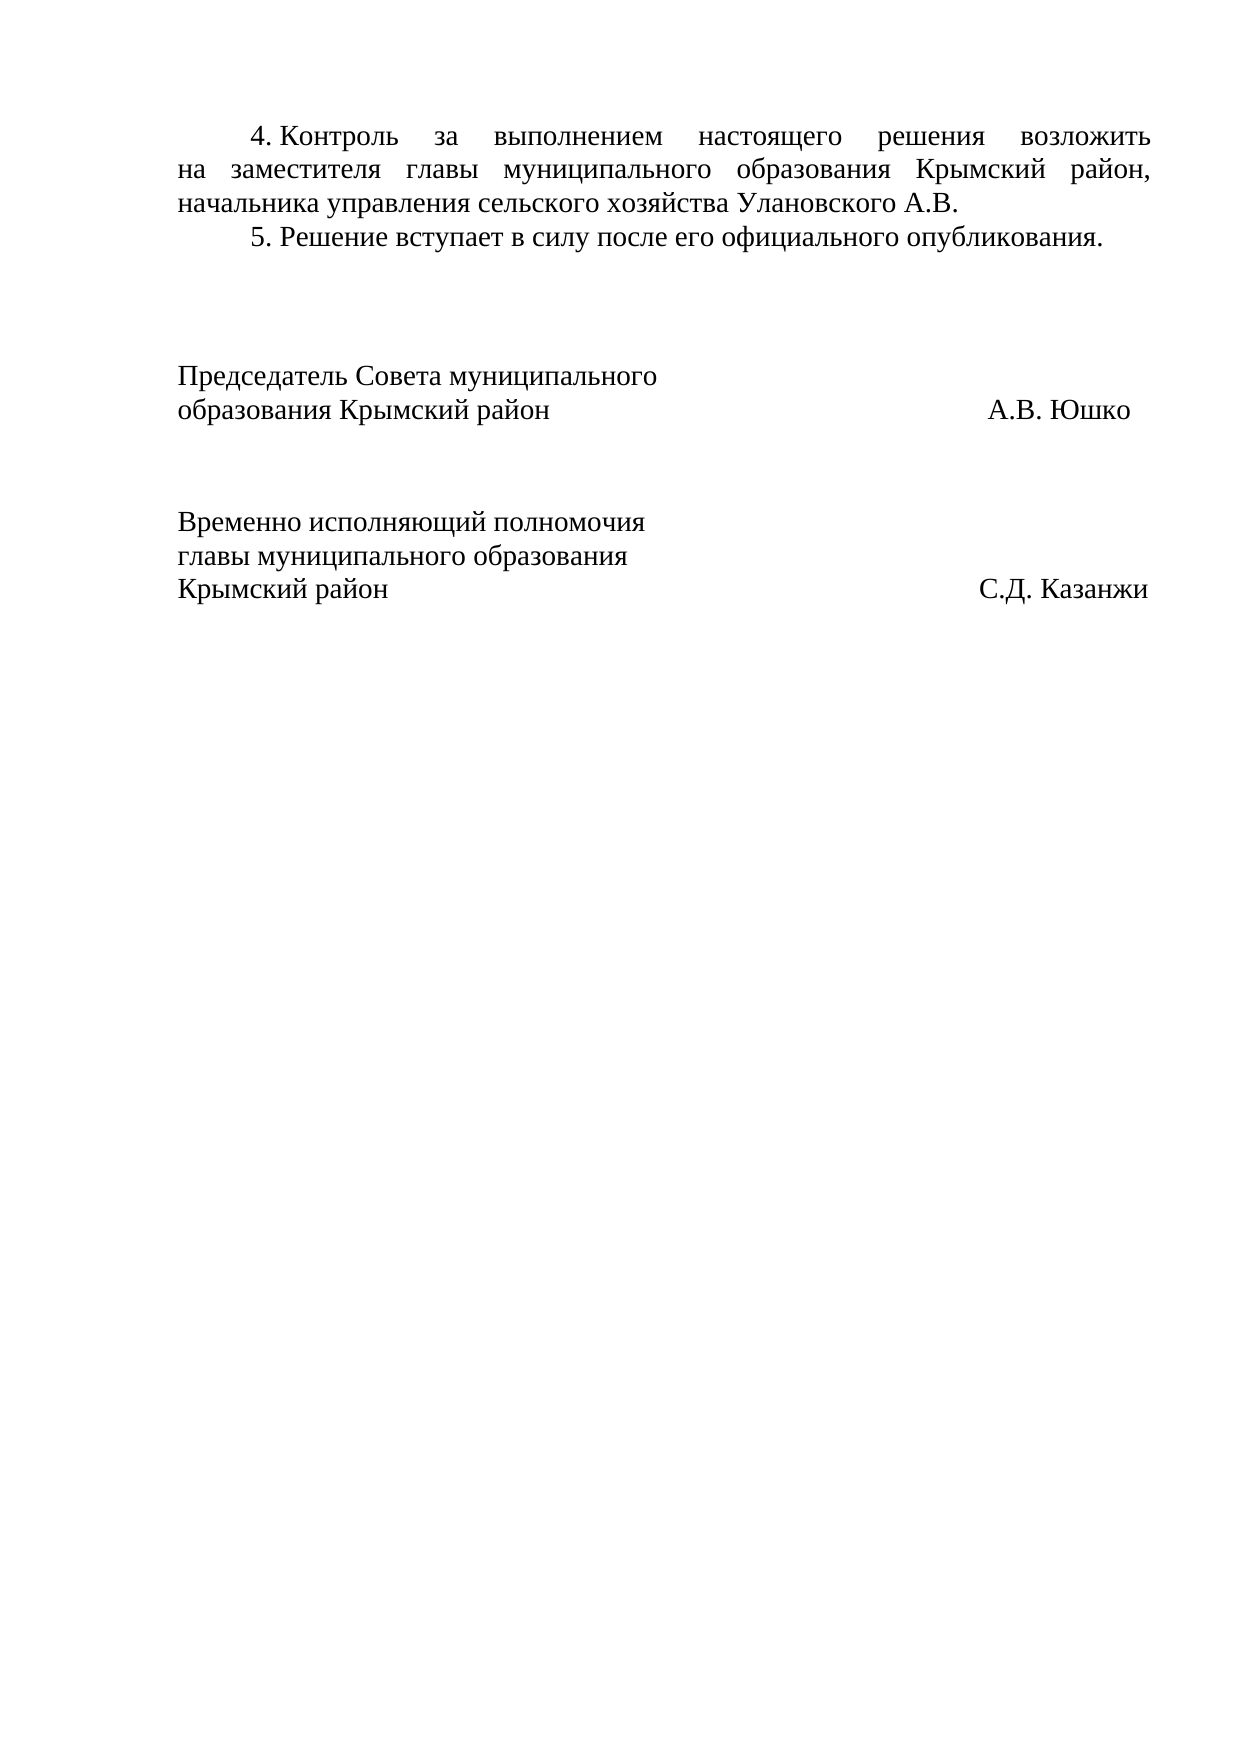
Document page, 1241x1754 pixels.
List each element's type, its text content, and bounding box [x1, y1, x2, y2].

text 5. Решение вступает в силу после его официального опубликования. [177, 219, 1152, 252]
text Председатель Совета муниципального [177, 358, 1152, 392]
text Временно исполняющий полномочия [177, 504, 1152, 538]
text 4. Контроль за выполнением настоящего решения возложить на заместителя главы муниципального образования Крымский район, начальника управления сельского хозяйства Улановского А.В. [177, 118, 1152, 219]
text образования Крымский район А.В. Юшко [177, 392, 1152, 425]
text главы муниципального образования [177, 538, 1152, 571]
text Крымский район С.Д. Казанжи [177, 571, 1152, 605]
